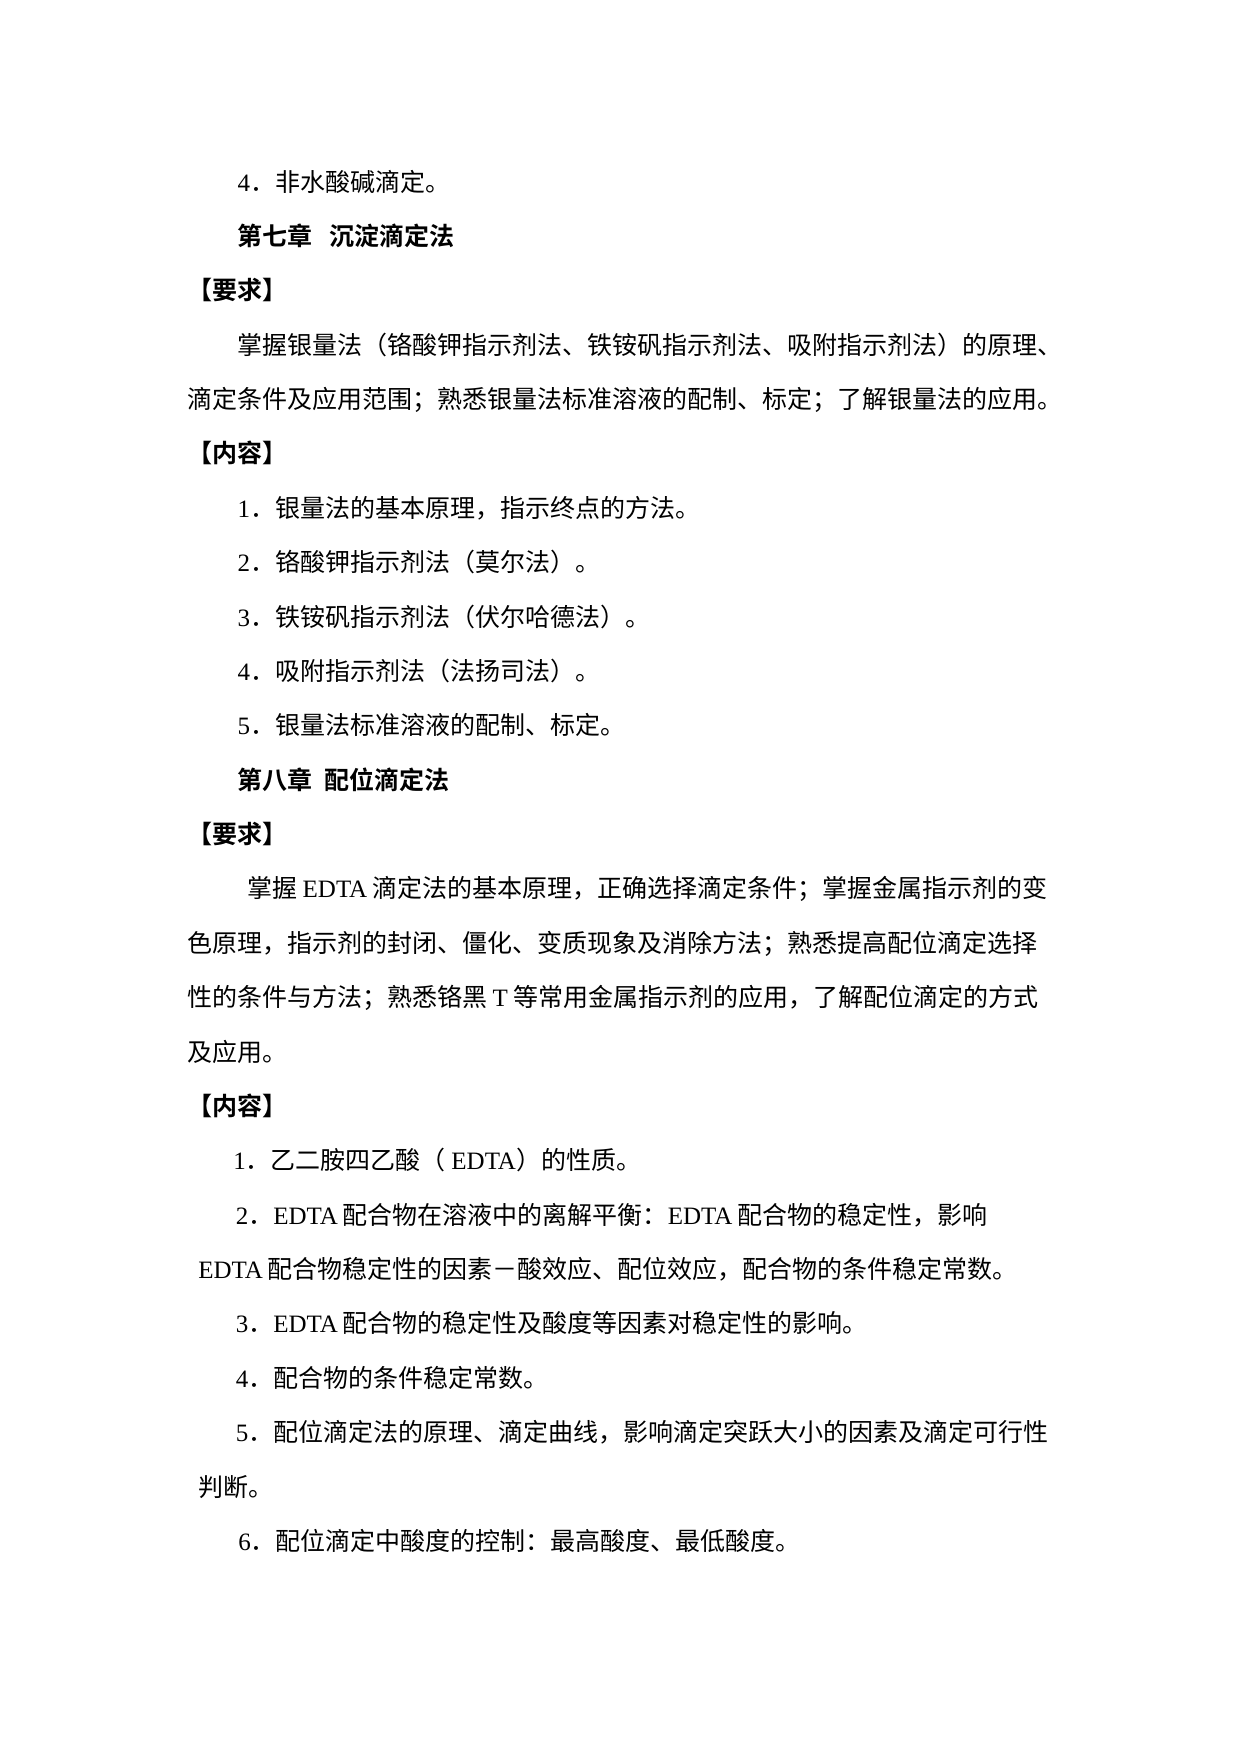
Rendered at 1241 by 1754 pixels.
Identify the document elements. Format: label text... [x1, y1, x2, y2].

text 掌握EDTA滴定法的基本原理，正确选择滴定条件；掌握金属指示剂的变色原理，指示剂的封闭、僵化、变质现象及消除方法；熟悉提高配位滴定选择性的条件与方法；熟悉铬黑T等常用金属指示剂的应用，了解配位滴定的方式及应用。 [187, 869, 1053, 1068]
text 2．铬酸钾指示剂法（莫尔法）。 [187, 543, 1053, 579]
list 1．乙二胺四乙酸（ EDTA）的性质。 [208, 1141, 1053, 1177]
text 第七章 沉淀滴定法 [187, 216, 1053, 253]
text 掌握银量法（铬酸钾指示剂法、铁铵矾指示剂法、吸附指示剂法）的原理、滴定条件及应用范围；熟悉银量法标准溶液的配制、标定；了解银量法的应用。 [187, 325, 1053, 416]
text 【内容】 [187, 1086, 1053, 1123]
text 第八章 配位滴定法 [187, 760, 1053, 796]
list 6．配位滴定中酸度的控制：最高酸度、最低酸度。 [187, 1521, 1053, 1558]
list 5．配位滴定法的原理、滴定曲线，影响滴定突跃大小的因素及滴定可行性判断。 [198, 1413, 1053, 1503]
text 3．铁铵矾指示剂法（伏尔哈德法）。 [187, 597, 1053, 633]
text 4．吸附指示剂法（法扬司法）。 [187, 651, 1053, 688]
list 4．配合物的条件稳定常数。 [198, 1358, 1053, 1394]
text 【内容】 [187, 434, 1053, 470]
text 4．非水酸碱滴定。 [187, 162, 1053, 198]
text 【要求】 [187, 814, 1053, 851]
list 2．EDTA配合物在溶液中的离解平衡：EDTA配合物的稳定性，影响EDTA配合物稳定性的因素－酸效应、配位效应，配合物的条件稳定常数。 [198, 1195, 1053, 1286]
text 5．银量法标准溶液的配制、标定。 [187, 706, 1053, 742]
list 3．EDTA配合物的稳定性及酸度等因素对稳定性的影响。 [198, 1304, 1053, 1340]
text 【要求】 [187, 271, 1053, 307]
text 1．银量法的基本原理，指示终点的方法。 [187, 488, 1053, 524]
